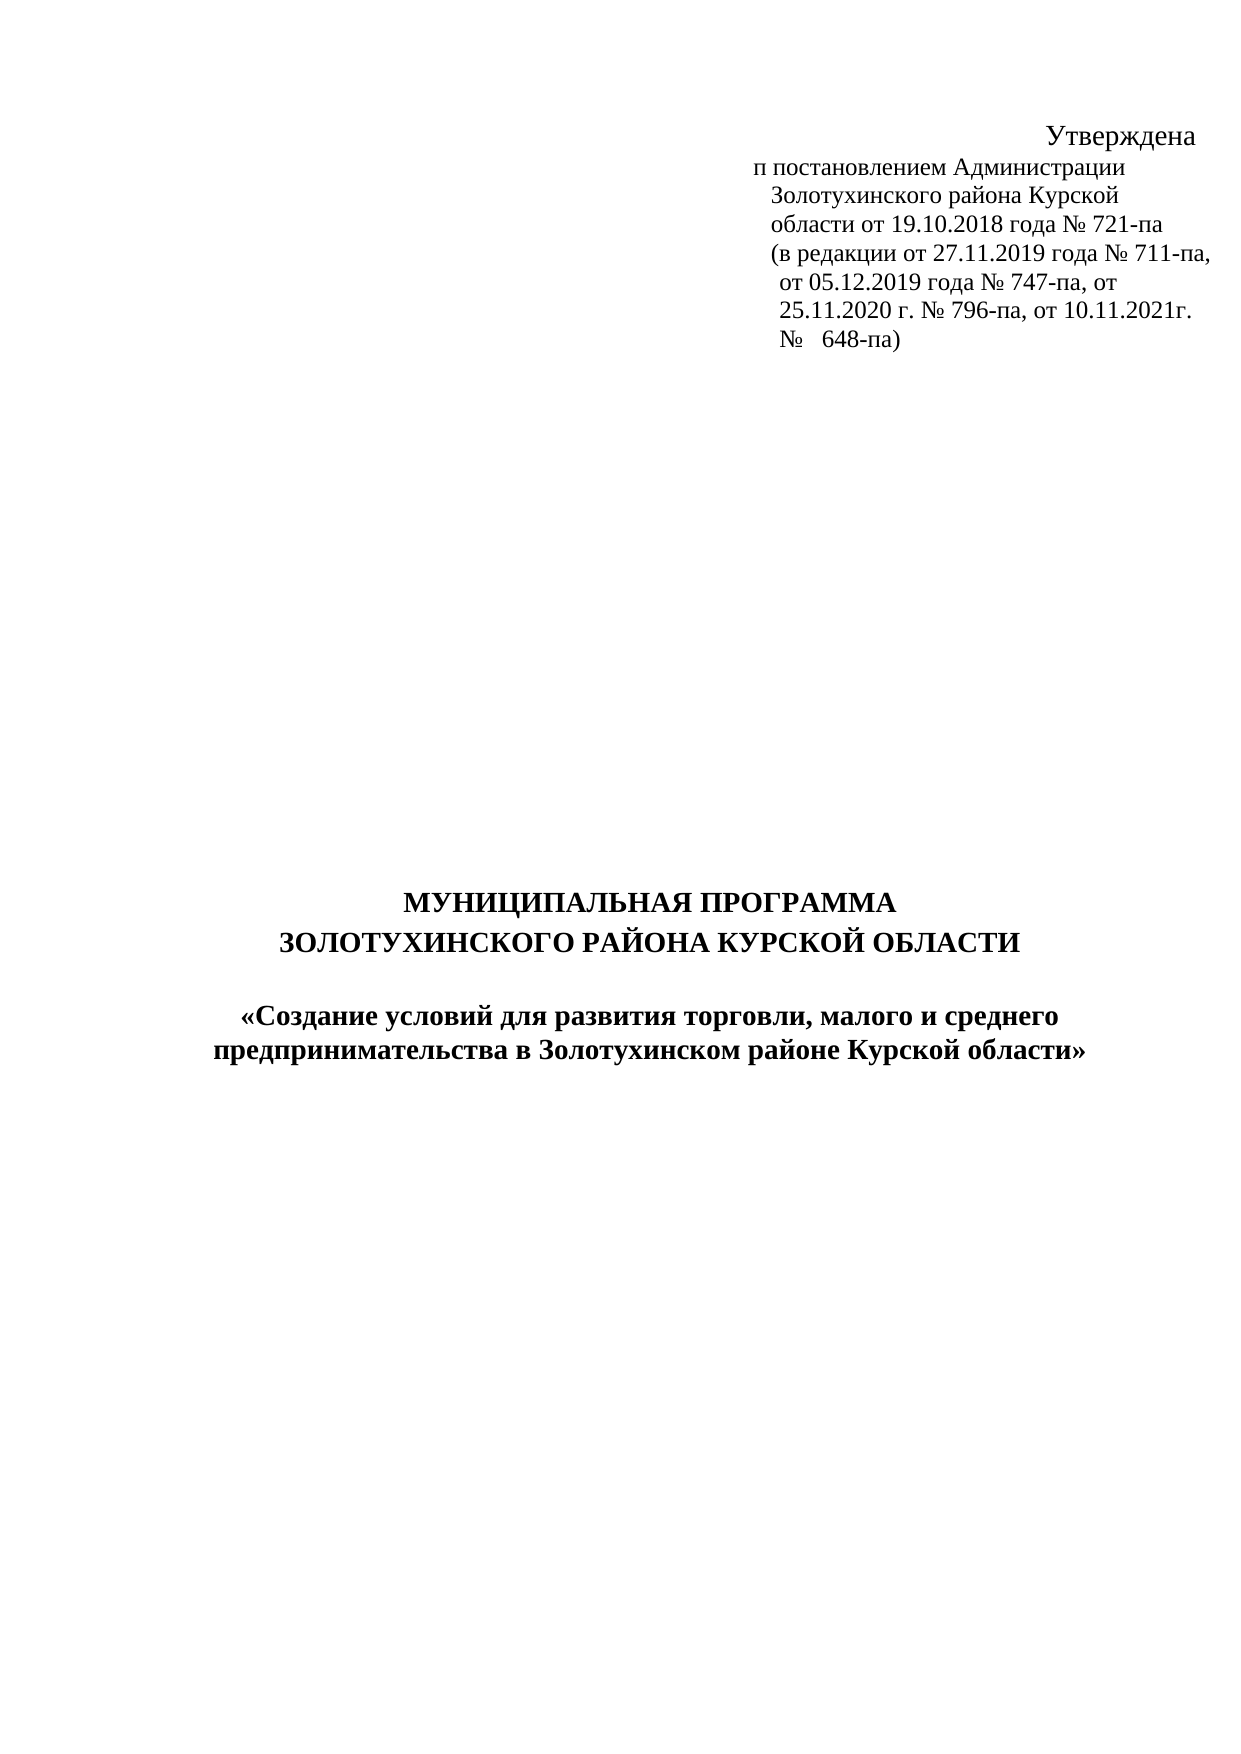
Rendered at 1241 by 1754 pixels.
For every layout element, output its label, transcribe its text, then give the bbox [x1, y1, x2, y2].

subtitle ЗОЛОТУХИНСКОГО РАЙОНА КУРСКОЙ ОБЛАСТИ [118, 925, 1181, 958]
subtitle МУНИЦИПАЛЬНАЯ ПРОГРАММА [118, 885, 1181, 918]
table_header Утверждена п постановлением Администрации Золотухинского района Курской области от 19.10.2018 года № 721-па (в редакции от 27.11.2019 года № 711-па, от 05.12.2019 года № 747-па, от 25.11.2020 г. № 796-па, от 10.11.2021г. № 648-па) [768, 118, 1226, 353]
text «Создание условий для развития торговли, малого и среднего предпринимательства в Золотухинском районе Курской области» [118, 998, 1181, 1065]
